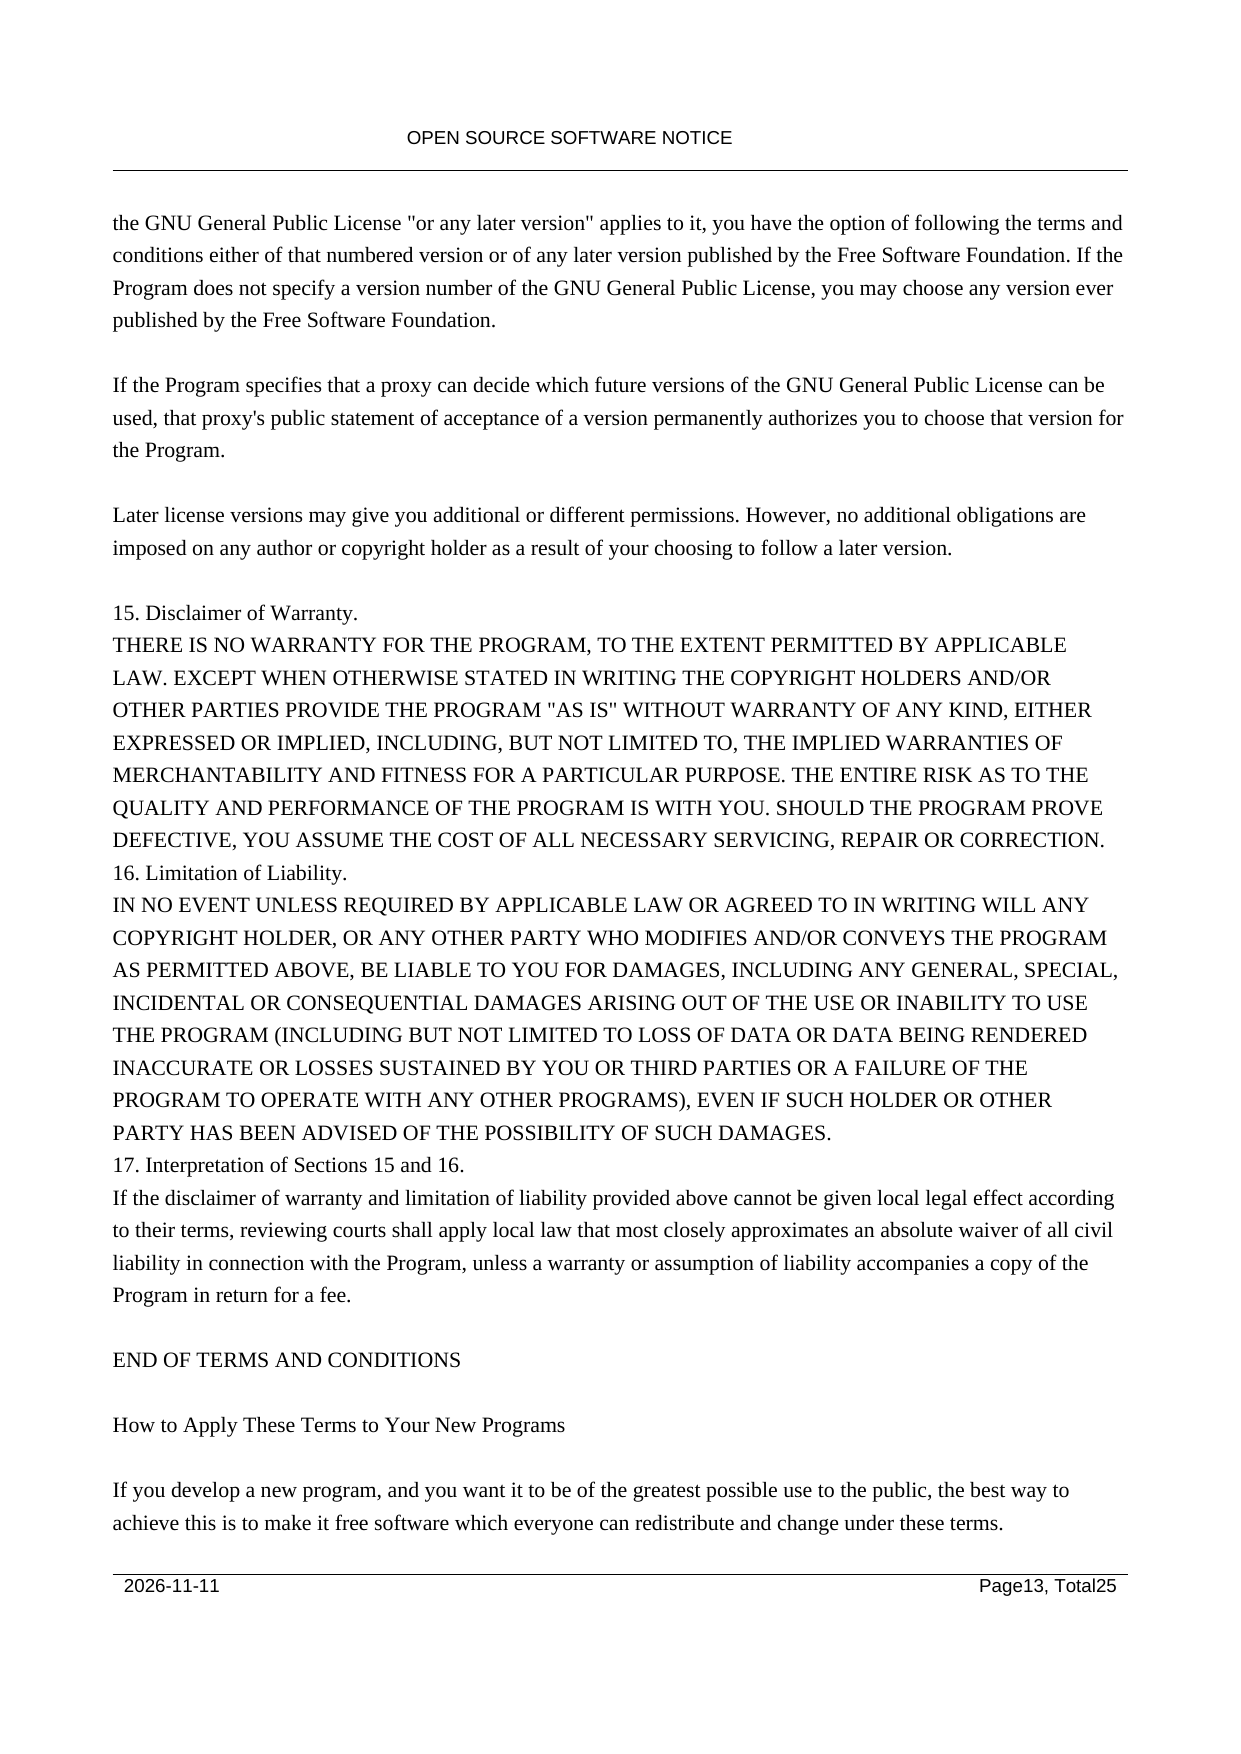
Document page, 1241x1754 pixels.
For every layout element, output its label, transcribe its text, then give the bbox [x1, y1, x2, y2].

text If the disclaimer of warranty and limitation of liability provided above cannot be given local legal effect according to their terms, reviewing courts shall apply local law that most closely approximates an absolute waiver of all civil liability in connection with the Program, unless a warranty or assumption of liability accompanies a copy of the Program in return for a fee. [112, 1181, 1128, 1311]
text 16. Limitation of Liability. [112, 856, 1128, 889]
text Later license versions may give you additional or different permissions. However, no additional obligations are imposed on any author or copyright holder as a result of your choosing to follow a later version. [112, 499, 1128, 564]
text IN NO EVENT UNLESS REQUIRED BY APPLICABLE LAW OR AGREED TO IN WRITING WILL ANY COPYRIGHT HOLDER, OR ANY OTHER PARTY WHO MODIFIES AND/OR CONVEYS THE PROGRAM AS PERMITTED ABOVE, BE LIABLE TO YOU FOR DAMAGES, INCLUDING ANY GENERAL, SPECIAL, INCIDENTAL OR CONSEQUENTIAL DAMAGES ARISING OUT OF THE USE OR INABILITY TO USE THE PROGRAM (INCLUDING BUT NOT LIMITED TO LOSS OF DATA OR DATA BEING RENDERED INACCURATE OR LOSSES SUSTAINED BY YOU OR THIRD PARTIES OR A FAILURE OF THE PROGRAM TO OPERATE WITH ANY OTHER PROGRAMS), EVEN IF SUCH HOLDER OR OTHER PARTY HAS BEEN ADVISED OF THE POSSIBILITY OF SUCH DAMAGES. [112, 889, 1128, 1149]
text If you develop a new program, and you want it to be of the greatest possible use to the public, the best way to achieve this is to make it free software which everyone can redistribute and change under these terms. [112, 1474, 1128, 1539]
text If the Program specifies that a proxy can decide which future versions of the GNU General Public License can be used, that proxy's public statement of acceptance of a version permanently authorizes you to choose that version for the Program. [112, 369, 1128, 466]
text THERE IS NO WARRANTY FOR THE PROGRAM, TO THE EXTENT PERMITTED BY APPLICABLE LAW. EXCEPT WHEN OTHERWISE STATED IN WRITING THE COPYRIGHT HOLDERS AND/OR OTHER PARTIES PROVIDE THE PROGRAM "AS IS" WITHOUT WARRANTY OF ANY KIND, EITHER EXPRESSED OR IMPLIED, INCLUDING, BUT NOT LIMITED TO, THE IMPLIED WARRANTIES OF MERCHANTABILITY AND FITNESS FOR A PARTICULAR PURPOSE. THE ENTIRE RISK AS TO THE QUALITY AND PERFORMANCE OF THE PROGRAM IS WITH YOU. SHOULD THE PROGRAM PROVE DEFECTIVE, YOU ASSUME THE COST OF ALL NECESSARY SERVICING, REPAIR OR CORRECTION. [112, 629, 1128, 856]
text 15. Disclaimer of Warranty. [112, 596, 1128, 629]
text How to Apply These Terms to Your New Programs [112, 1409, 1128, 1441]
text END OF TERMS AND CONDITIONS [112, 1344, 1128, 1376]
text 17. Interpretation of Sections 15 and 16. [112, 1149, 1128, 1181]
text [112, 206, 1128, 336]
